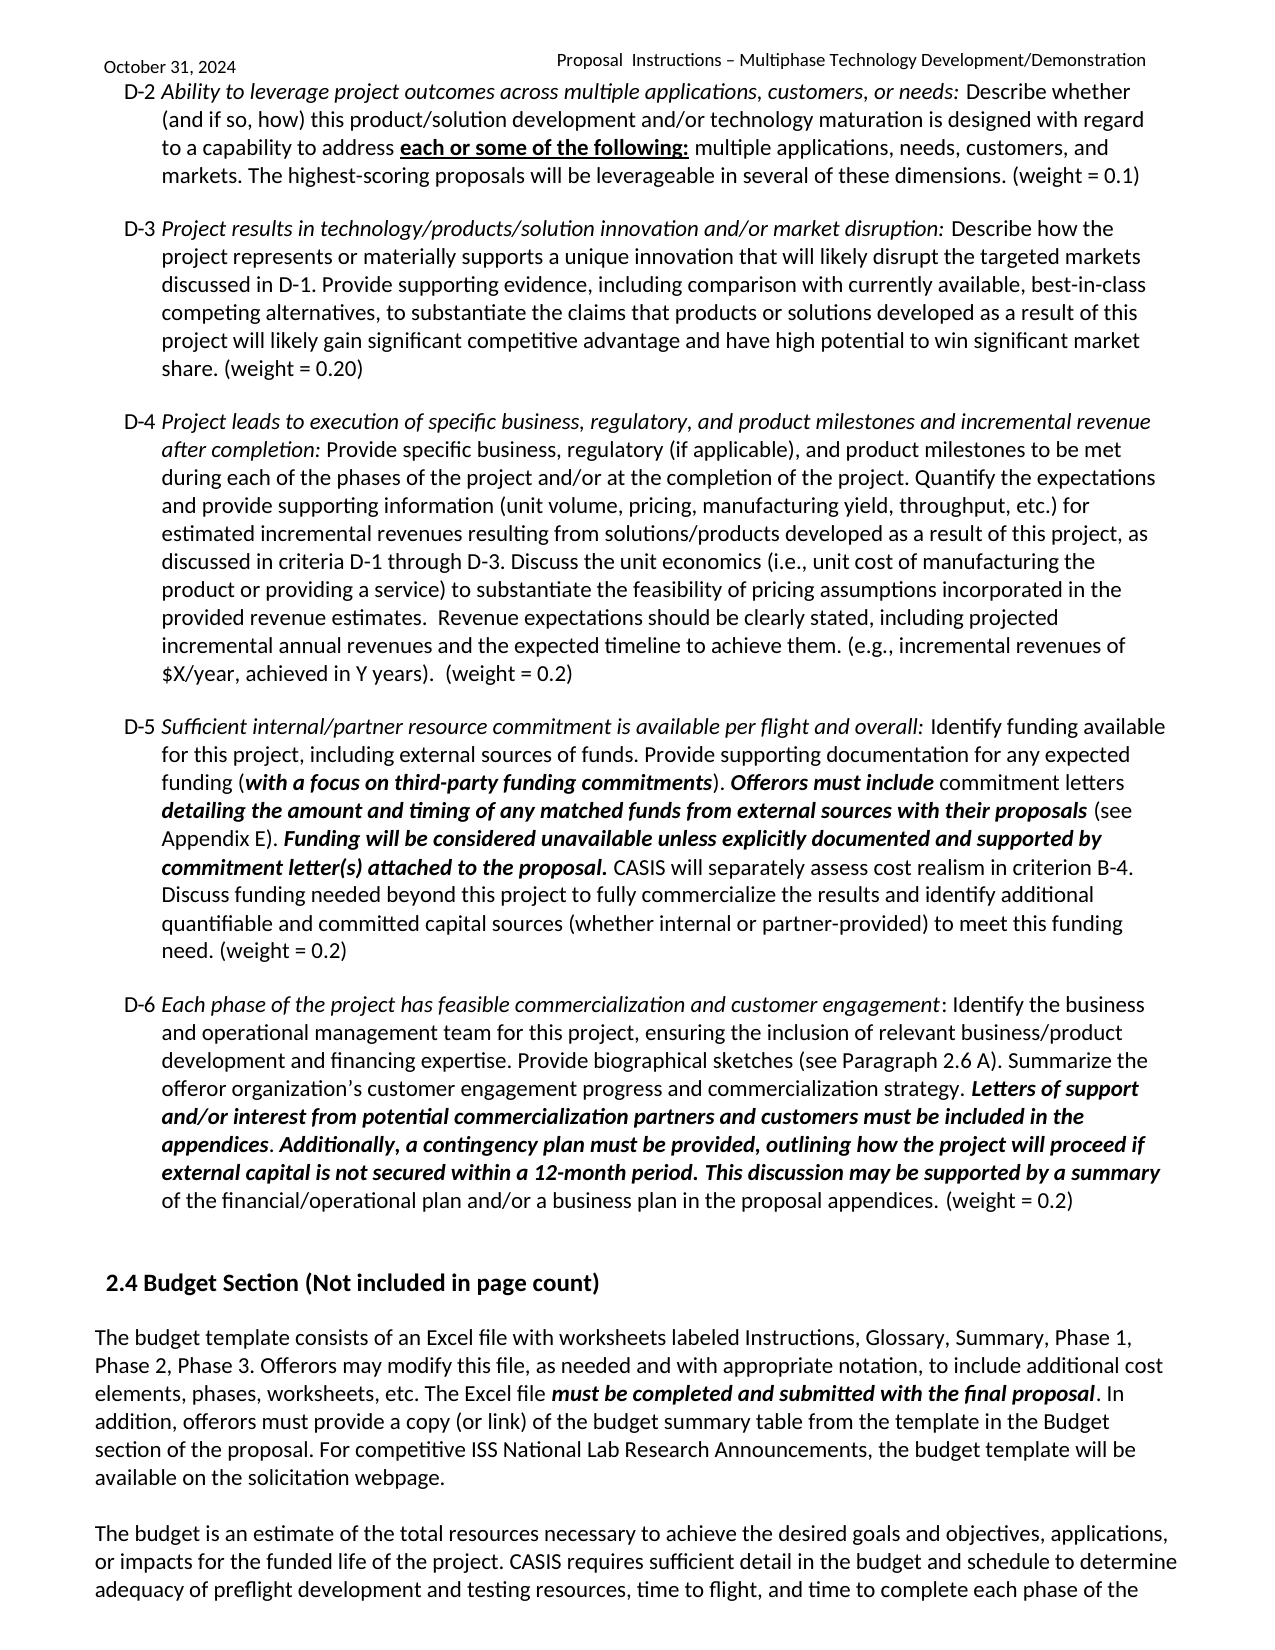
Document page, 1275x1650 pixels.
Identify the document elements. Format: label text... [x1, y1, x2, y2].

list Each phase of the project has feasible commercialization and customer engagement: Identify the business and operational management team for this project, ensuring the inclusion of relevant business/product development and financing expertise. Provide biographical sketches (see Paragraph 2.6 A). Summarize the offeror organization’s customer engagement progress and commercialization strategy. Letters of support and/or interest from potential commercialization partners and customers must be included in the appendices. Additionally, a contingency plan must be provided, outlining how the project will proceed if external capital is not secured within a 12-month period. This discussion may be supported by a summary of the financial/operational plan and/or a business plan in the proposal appendices. (weight = 0.2) [124, 990, 1166, 1214]
subtitle Budget Section (Not included in page count) [106, 1267, 1192, 1297]
list Ability to leverage project outcomes across multiple applications, customers, or needs: Describe whether (and if so, how) this product/solution development and/or technology maturation is designed with regard to a capability to address each or some of the following: multiple applications, needs, customers, and markets. The highest-scoring proposals will be leverageable in several of these dimensions. (weight = 0.1) [124, 77, 1166, 189]
list Project leads to execution of specific business, regulatory, and product milestones and incremental revenue after completion: Provide specific business, regulatory (if applicable), and product milestones to be met during each of the phases of the project and/or at the completion of the project. Quantify the expectations and provide supporting information (unit volume, pricing, manufacturing yield, throughput, etc.) for estimated incremental revenues resulting from solutions/products developed as a result of this project, as discussed in criteria D-1 through D-3. Discuss the unit economics (i.e., unit cost of manufacturing the product or providing a service) to substantiate the feasibility of pricing assumptions incorporated in the provided revenue estimates. Revenue expectations should be clearly stated, including projected incremental annual revenues and the expected timeline to achieve them. (e.g., incremental revenues of $X/year, achieved in Y years). (weight = 0.2) [124, 407, 1166, 687]
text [94, 1519, 1179, 1603]
list Project results in technology/products/solution innovation and/or market disruption: Describe how the project represents or materially supports a unique innovation that will likely disrupt the targeted markets discussed in D-1. Provide supporting evidence, including comparison with currently available, best-in-class competing alternatives, to substantiate the claims that products or solutions developed as a result of this project will likely gain significant competitive advantage and have high potential to win significant market share. (weight = 0.20) [124, 214, 1166, 382]
list Sufficient internal/partner resource commitment is available per flight and overall: Identify funding available for this project, including external sources of funds. Provide supporting documentation for any expected funding (with a focus on third-party funding commitments). Offerors must include commitment letters detailing the amount and timing of any matched funds from external sources with their proposals (see Appendix E). Funding will be considered unavailable unless explicitly documented and supported by commitment letter(s) attached to the proposal. CASIS will separately assess cost realism in criterion B-4. Discuss funding needed beyond this project to fully commercialize the results and identify additional quantifiable and committed capital sources (whether internal or partner-provided) to meet this funding need. (weight = 0.2) [124, 712, 1166, 965]
text The budget template consists of an Excel file with worksheets labeled Instructions, Glossary, Summary, Phase 1, Phase 2, Phase 3. Offerors may modify this file, as needed and with appropriate notation, to include additional cost elements, phases, worksheets, etc. The Excel file must be completed and submitted with the final proposal. In addition, offerors must provide a copy (or link) of the budget summary table from the template in the Budget section of the proposal. For competitive ISS National Lab Research Announcements, the budget template will be available on the solicitation webpage. [94, 1323, 1168, 1492]
